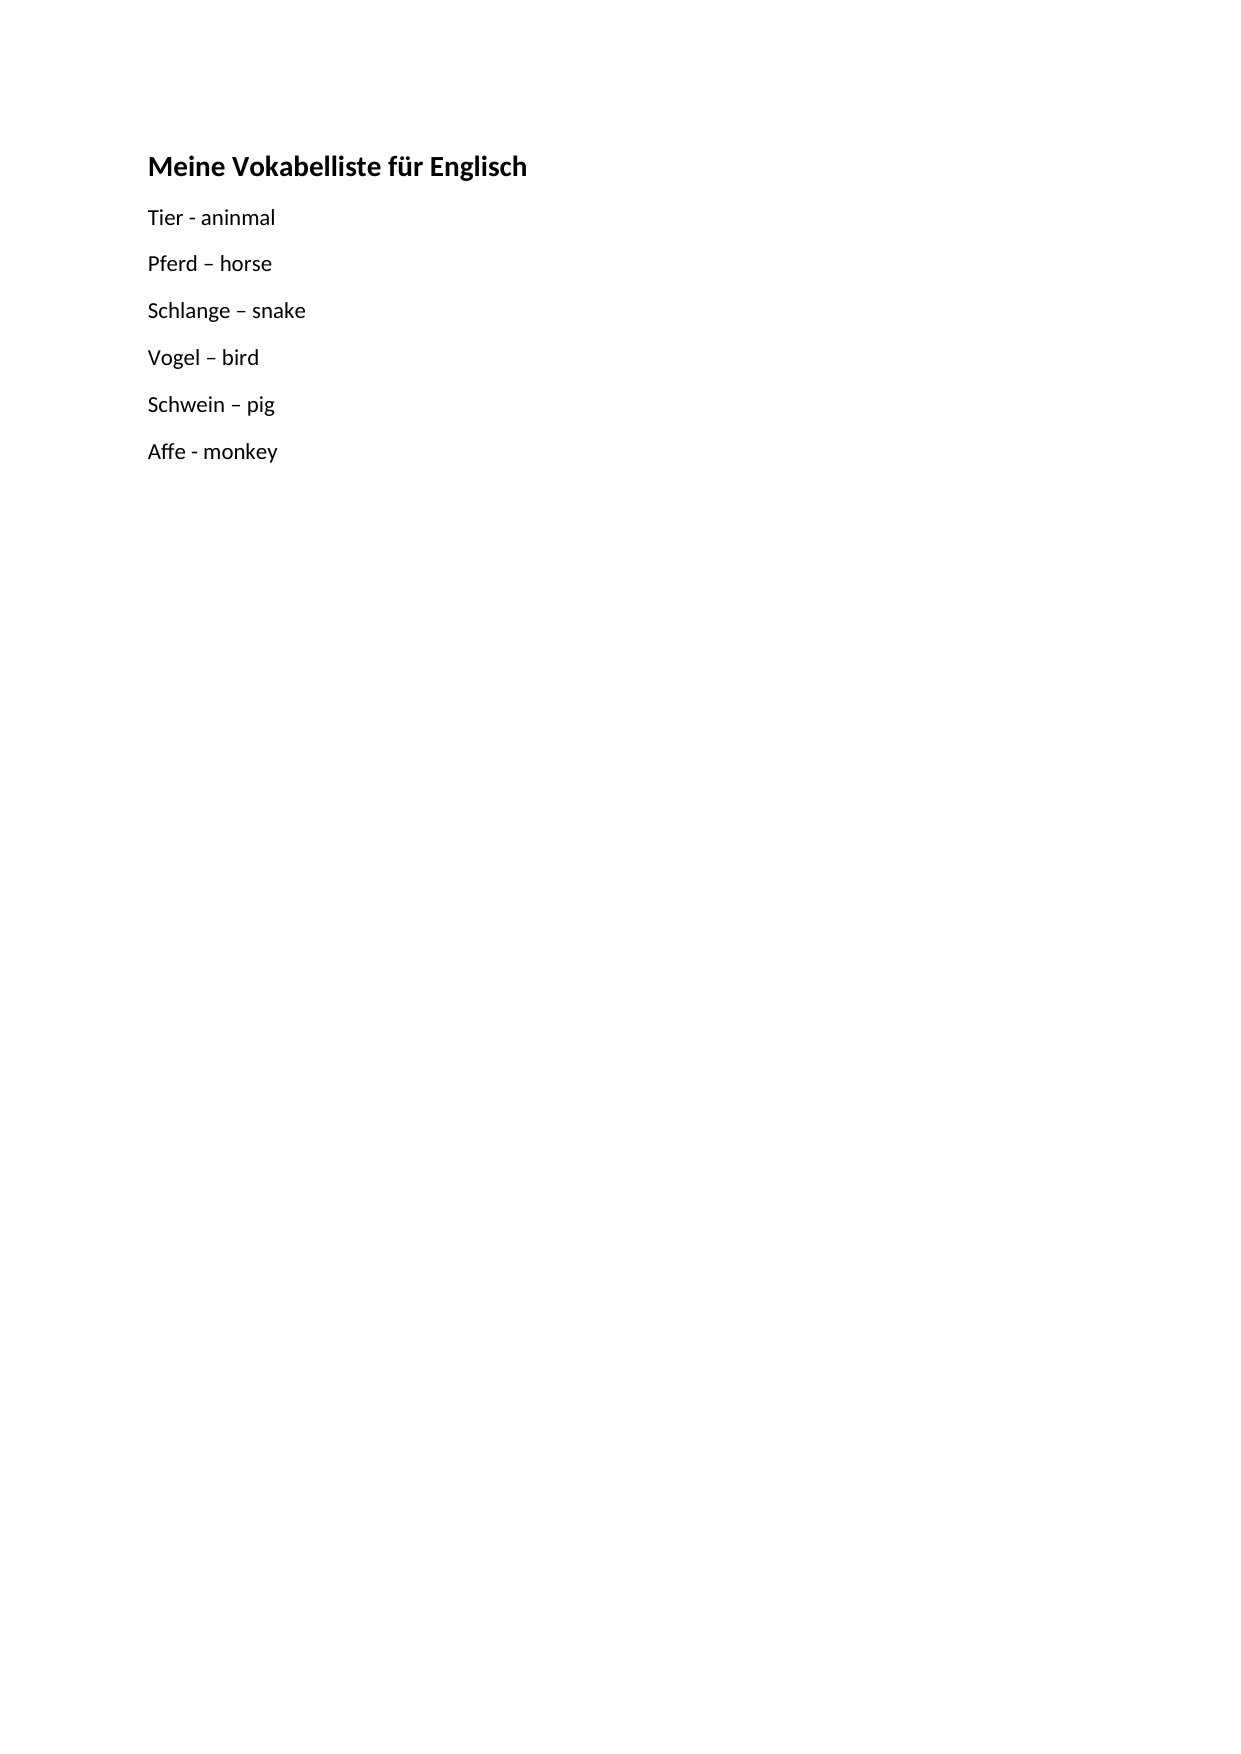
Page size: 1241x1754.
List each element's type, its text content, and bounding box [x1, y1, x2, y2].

text Tier - aninmal [148, 203, 1093, 231]
text Meine Vokabelliste für Englisch [148, 148, 1093, 183]
text Affe - monkey [148, 437, 1093, 465]
text Schwein – pig [148, 390, 1093, 418]
text Schlange – snake [148, 296, 1093, 324]
text Pferd – horse [148, 249, 1093, 278]
text Vogel – bird [148, 343, 1093, 371]
